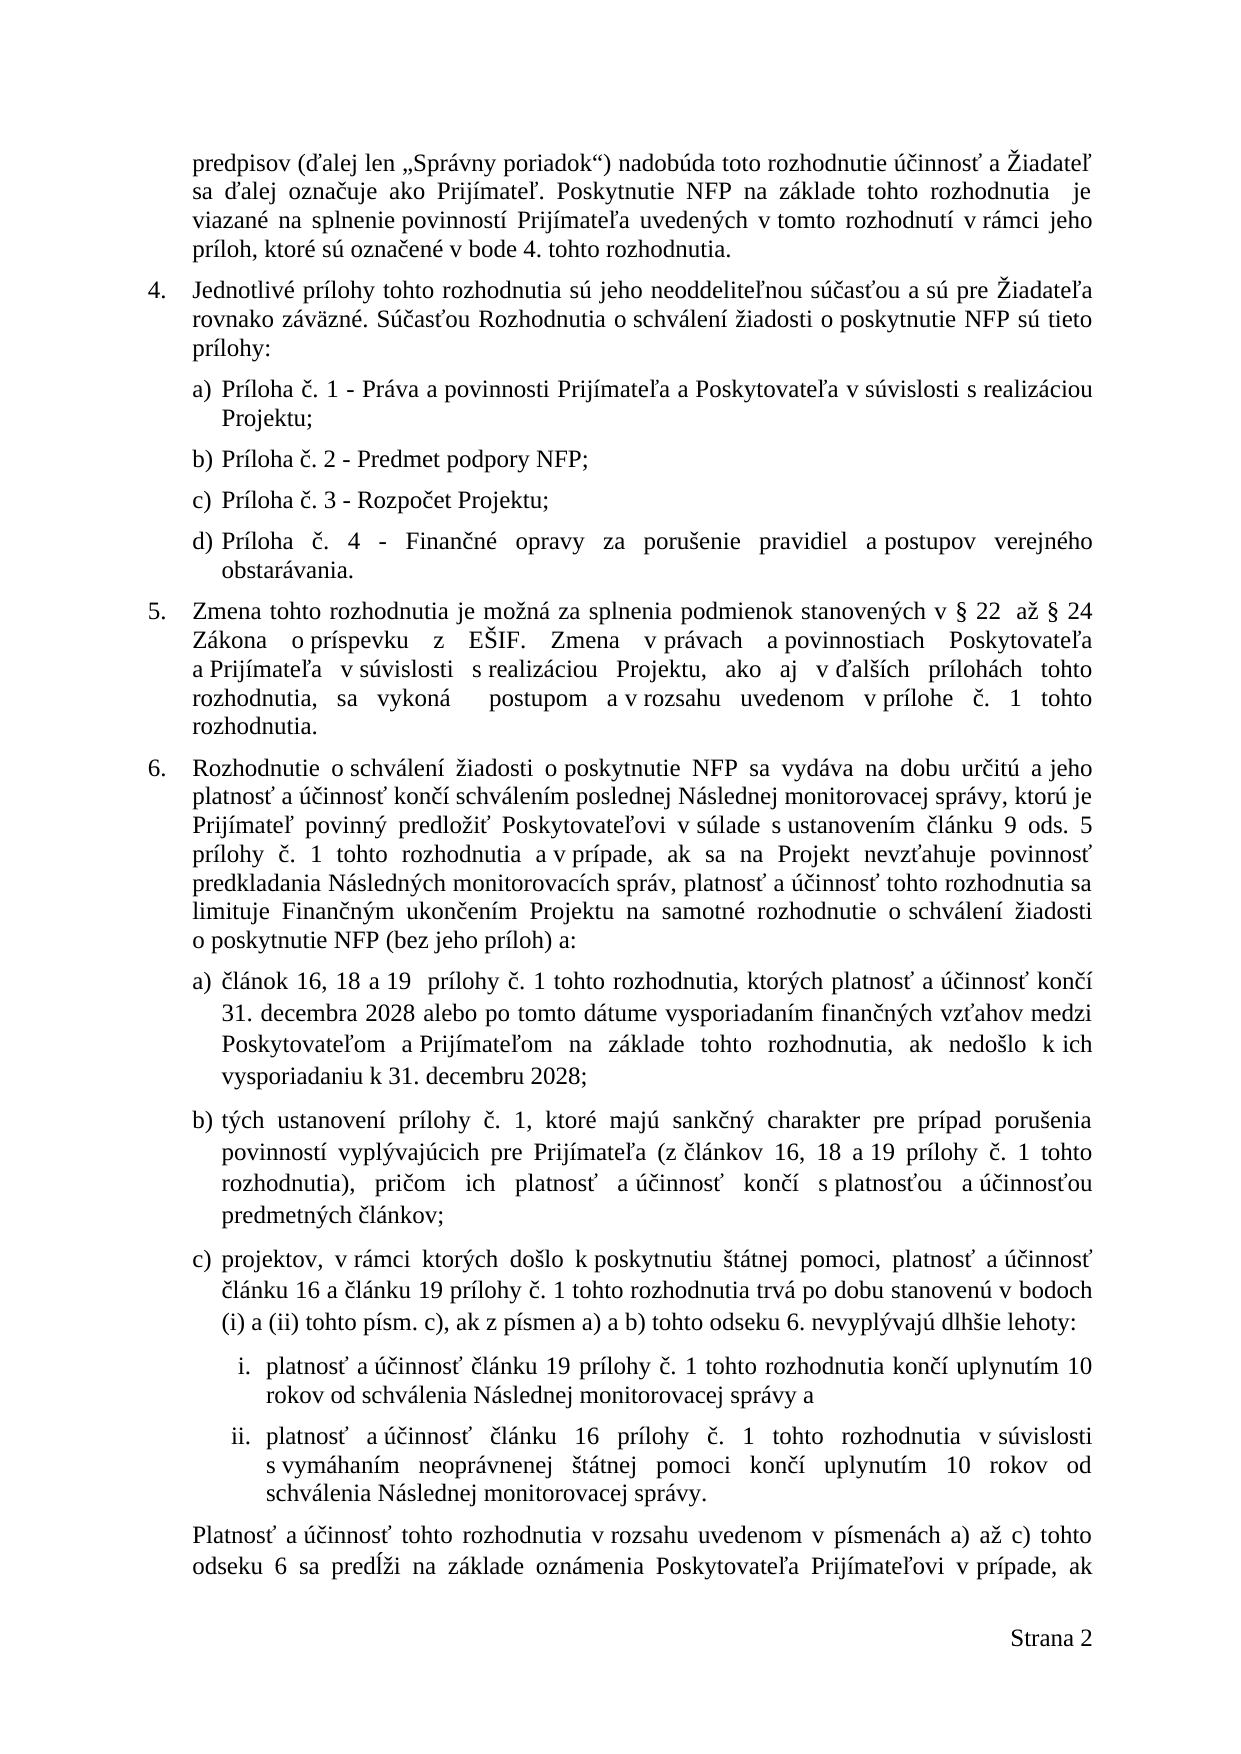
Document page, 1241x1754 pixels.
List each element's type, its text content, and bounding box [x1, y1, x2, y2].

list platnosť a účinnosť článku 19 prílohy č. 1 tohto rozhodnutia končí uplynutím 10 rokov od schválenia Následnej monitorovacej správy a [251, 1351, 1093, 1408]
list Príloha č. 4 - Finančné opravy za porušenie pravidiel a postupov verejného obstarávania. [192, 526, 1093, 584]
list Príloha č. 1 - Práva a povinnosti Prijímateľa a Poskytovateľa v súvislosti s realizáciou Projektu; [192, 374, 1093, 431]
list Príloha č. 2 - Predmet podpory NFP; [192, 444, 1093, 473]
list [148, 148, 1093, 263]
list platnosť a účinnosť článku 16 prílohy č. 1 tohto rozhodnutia v súvislosti s vymáhaním neoprávnenej štátnej pomoci končí uplynutím 10 rokov od schválenia Následnej monitorovacej správy. [251, 1421, 1093, 1507]
list článok 16, 18 a 19 prílohy č. 1 tohto rozhodnutia, ktorých platnosť a účinnosť končí 31. decembra 2028 alebo po tomto dátume vysporiadaním finančných vzťahov medzi Poskytovateľom a Prijímateľom na základe tohto rozhodnutia, ak nedošlo k ich vysporiadaniu k 31. decembru 2028; [192, 966, 1093, 1090]
list Zmena tohto rozhodnutia je možná za splnenia podmienok stanovených v § 22 až § 24 Zákona o príspevku z EŠIF. Zmena v právach a povinnostiach Poskytovateľa a Prijímateľa v súvislosti s realizáciou Projektu, ako aj v ďalších prílohách tohto rozhodnutia, sa vykoná postupom a v rozsahu uvedenom v prílohe č. 1 tohto rozhodnutia. [148, 596, 1093, 740]
list Príloha č. 3 - Rozpočet Projektu; [192, 485, 1093, 514]
list tých ustanovení prílohy č. 1, ktoré majú sankčný charakter pre prípad porušenia povinností vyplývajúcich pre Prijímateľa (z článkov 16, 18 a 19 prílohy č. 1 tohto rozhodnutia), pričom ich platnosť a účinnosť končí s platnosťou a účinnosťou predmetných článkov; [192, 1105, 1093, 1228]
list Jednotlivé prílohy tohto rozhodnutia sú jeho neoddeliteľnou súčasťou a sú pre Žiadateľa rovnako záväzné. Súčasťou Rozhodnutia o schválení žiadosti o poskytnutie NFP sú tieto prílohy: [148, 275, 1093, 361]
list Rozhodnutie o schválení žiadosti o poskytnutie NFP sa vydáva na dobu určitú a jeho platnosť a účinnosť končí schválením poslednej Následnej monitorovacej správy, ktorú je Prijímateľ povinný predložiť Poskytovateľovi v súlade s ustanovením článku 9 ods. 5 prílohy č. 1 tohto rozhodnutia a v prípade, ak sa na Projekt nevzťahuje povinnosť predkladania Následných monitorovacích správ, platnosť a účinnosť tohto rozhodnutia sa limituje Finančným ukončením Projektu na samotné rozhodnutie o schválení žiadosti o poskytnutie NFP (bez jeho príloh) a: [148, 753, 1093, 954]
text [192, 1520, 1093, 1580]
list projektov, v rámci ktorých došlo k poskytnutiu štátnej pomoci, platnosť a účinnosť článku 16 a článku 19 prílohy č. 1 tohto rozhodnutia trvá po dobu stanovenú v bodoch (i) a (ii) tohto písm. c), ak z písmen a) a b) tohto odseku 6. nevyplývajú dlhšie lehoty: [192, 1244, 1093, 1336]
